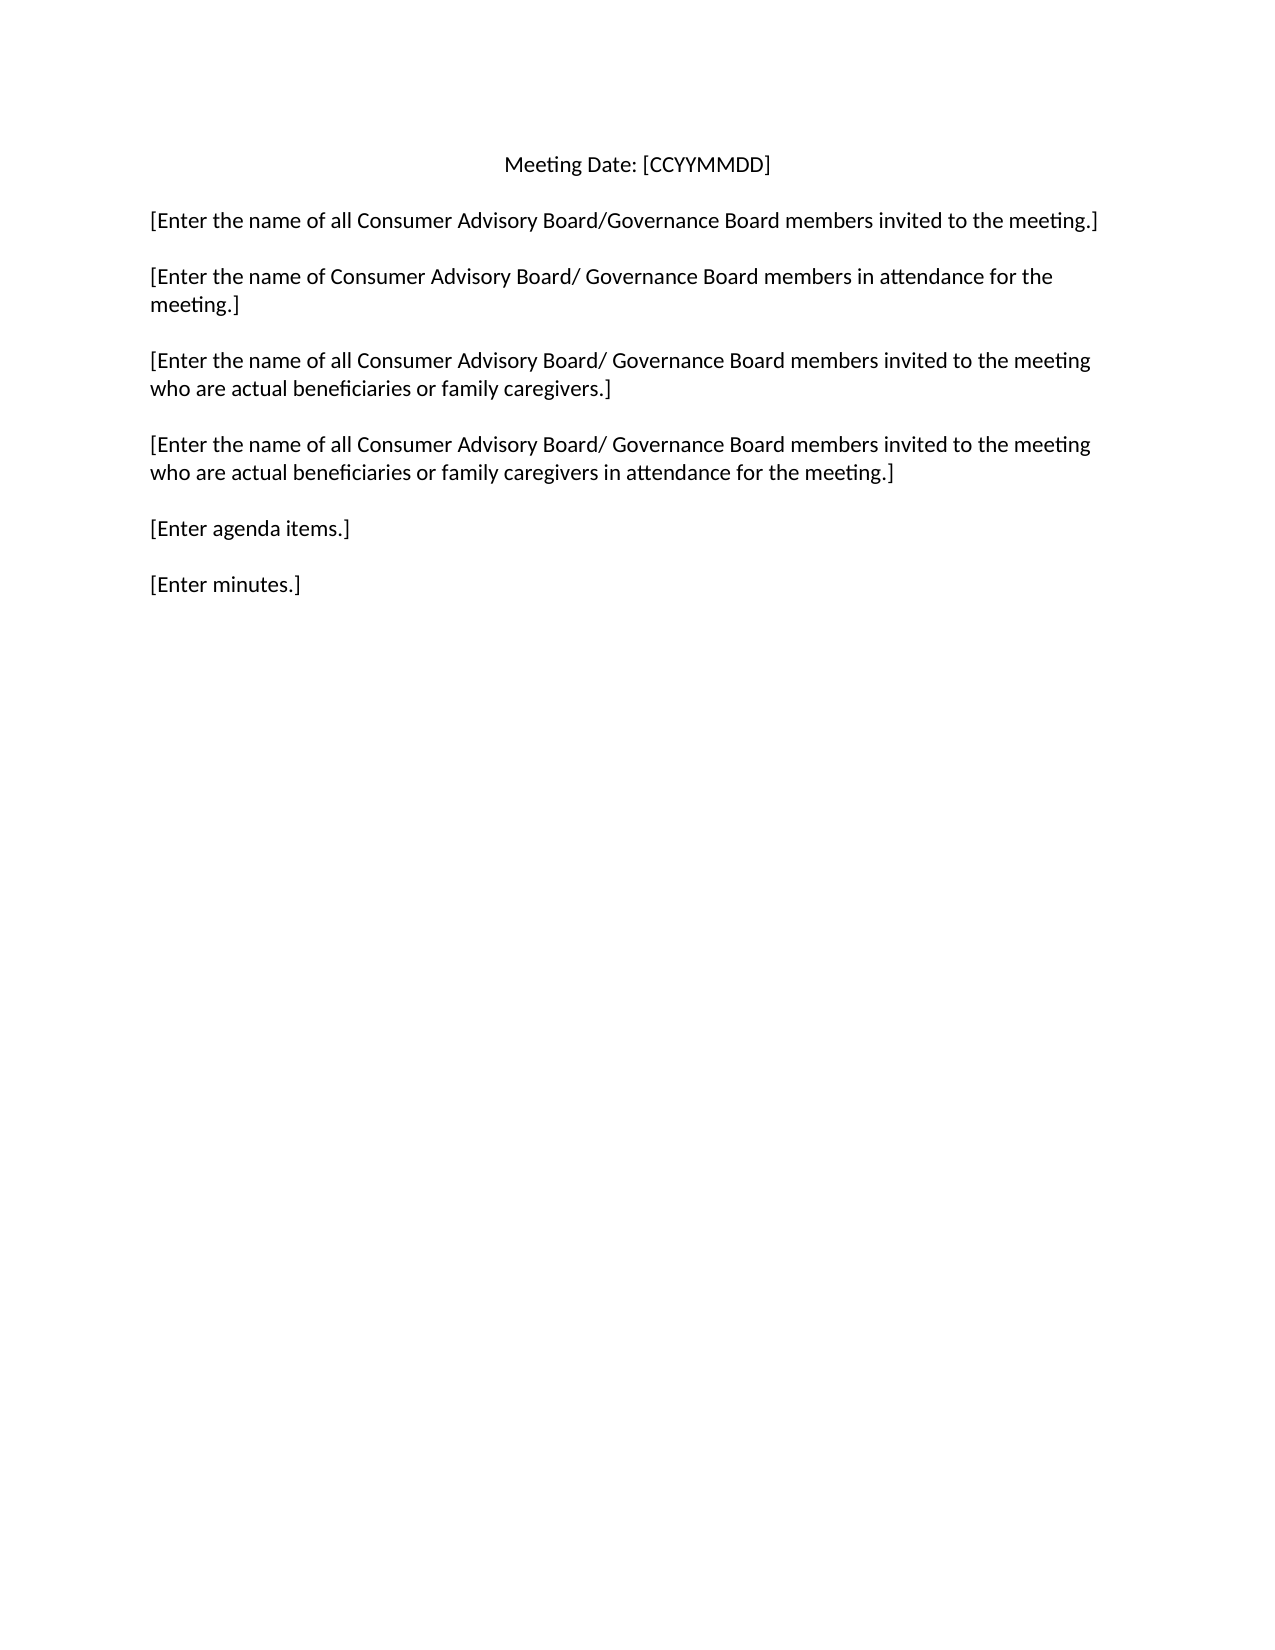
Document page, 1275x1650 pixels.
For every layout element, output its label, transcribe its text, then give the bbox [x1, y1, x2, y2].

text [Enter the name of all Consumer Advisory Board/ Governance Board members invited to the meeting who are actual beneficiaries or family caregivers.] [150, 346, 1125, 402]
text [Enter minutes.] [150, 570, 1125, 598]
text [Enter agenda items.] [150, 514, 1125, 542]
text [Enter the name of all Consumer Advisory Board/Governance Board members invited to the meeting.] [150, 206, 1125, 234]
text [Enter the name of all Consumer Advisory Board/ Governance Board members invited to the meeting who are actual beneficiaries or family caregivers in attendance for the meeting.] [150, 430, 1125, 486]
text [Enter the name of Consumer Advisory Board/ Governance Board members in attendance for the meeting.] [150, 262, 1125, 318]
text Meeting Date: [CCYYMMDD] [150, 150, 1125, 178]
